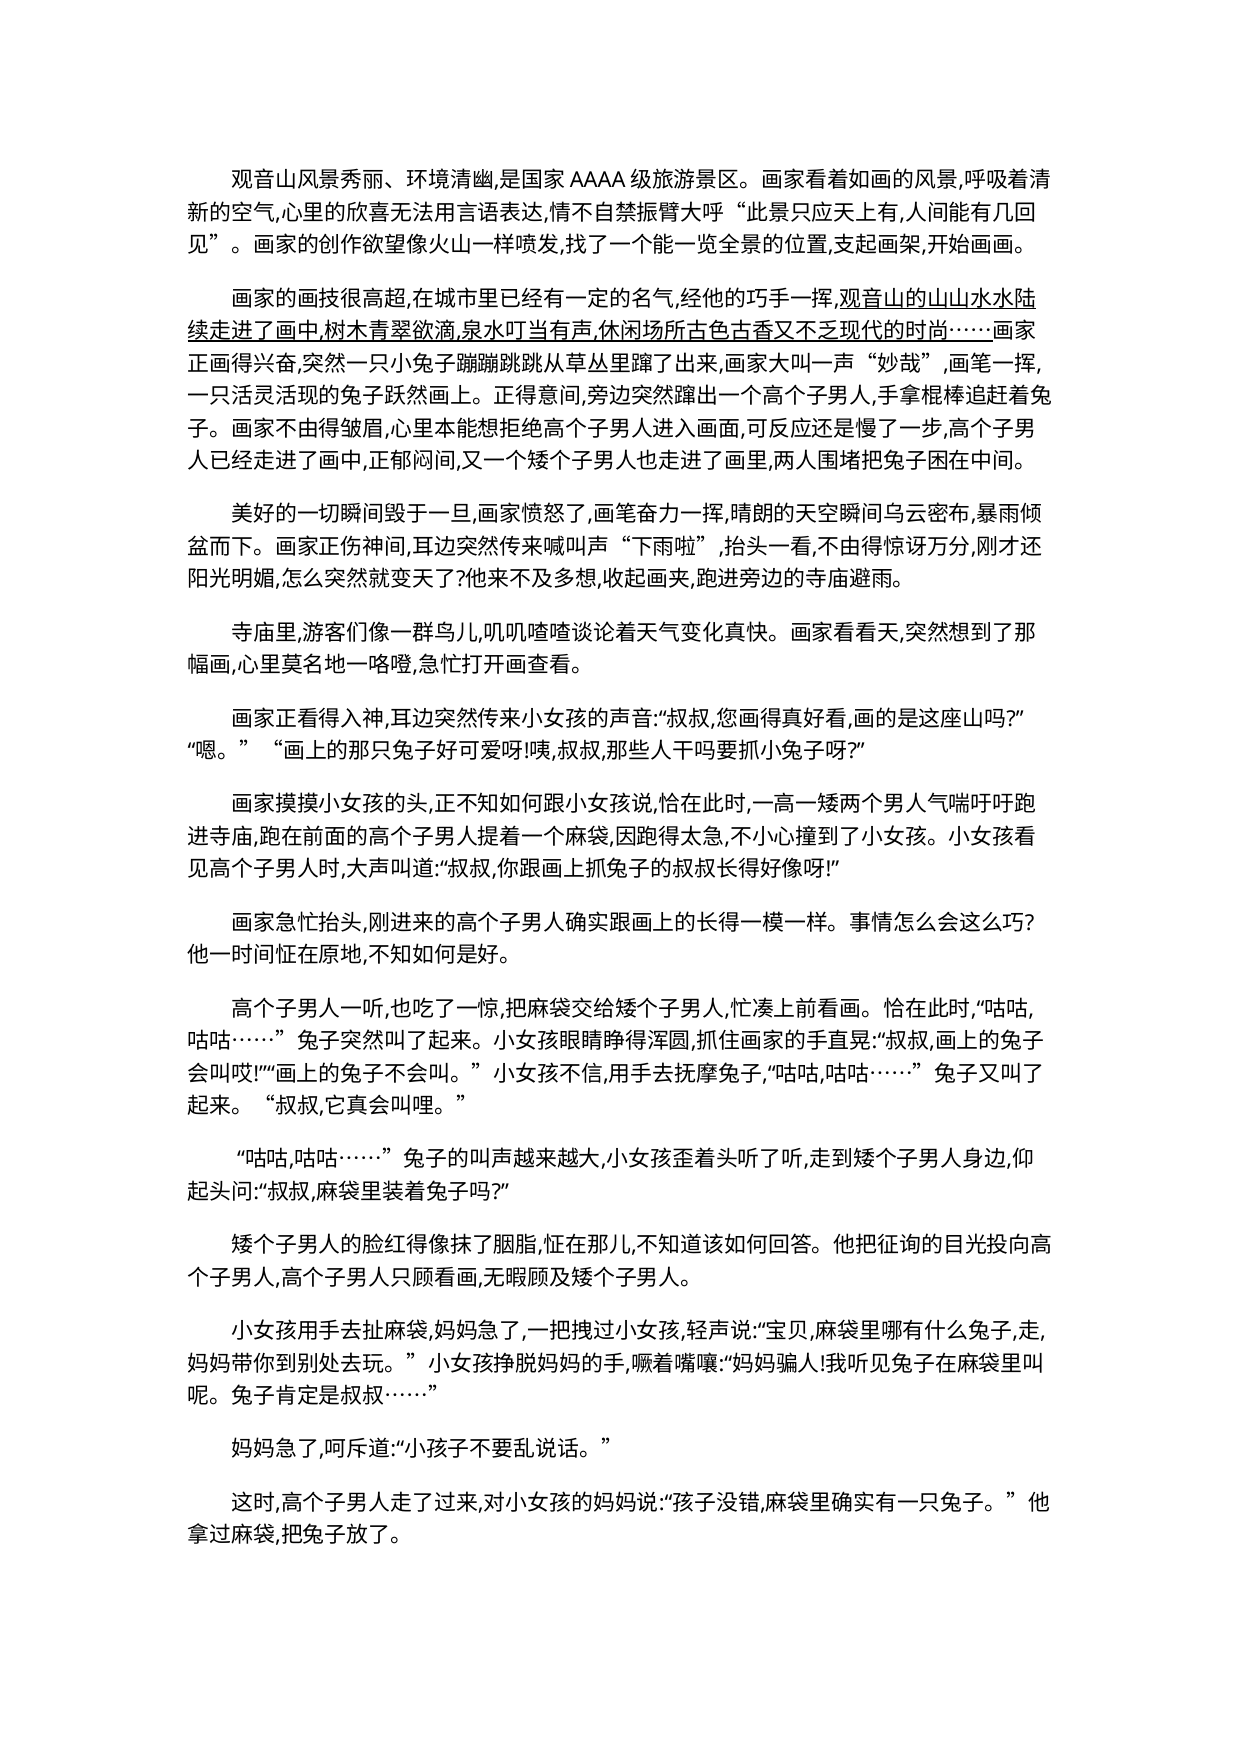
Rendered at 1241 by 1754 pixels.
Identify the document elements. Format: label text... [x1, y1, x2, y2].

text 美好的一切瞬间毁于一旦,画家愤怒了,画笔奋力一挥,晴朗的天空瞬间乌云密布,暴雨倾盆而下。画家正伤神间,耳边突然传来喊叫声“下雨啦”,抬头一看,不由得惊讶万分,刚才还阳光明媚,怎么突然就变天了?他来不及多想,收起画夹,跑进旁边的寺庙避雨。 [187, 496, 1053, 594]
text 妈妈急了,呵斥道:“小孩子不要乱说话。” [187, 1431, 1053, 1464]
text 这时,高个子男人走了过来,对小女孩的妈妈说:“孩子没错,麻袋里确实有一只兔子。”他拿过麻袋,把兔子放了。 [187, 1484, 1053, 1549]
text 画家急忙抬头,刚进来的高个子男人确实跟画上的长得一模一样。事情怎么会这么巧?他一时间怔在原地,不知如何是好。 [187, 904, 1053, 969]
text 观音山风景秀丽、环境清幽,是国家AAAA级旅游景区。画家看着如画的风景,呼吸着清新的空气,心里的欣喜无法用言语表达,情不自禁振臂大呼“此景只应天上有,人间能有几回见”。画家的创作欲望像火山一样喷发,找了一个能一览全景的位置,支起画架,开始画画。 [187, 162, 1053, 259]
text 画家摸摸小女孩的头,正不知如何跟小女孩说,恰在此时,一高一矮两个男人气喘吁吁跑进寺庙,跑在前面的高个子男人提着一个麻袋,因跑得太急,不小心撞到了小女孩。小女孩看见高个子男人时,大声叫道:“叔叔,你跟画上抓兔子的叔叔长得好像呀!” [187, 786, 1053, 884]
text 矮个子男人的脸红得像抹了胭脂,怔在那儿,不知道该如何回答。他把征询的目光投向高个子男人,高个子男人只顾看画,无暇顾及矮个子男人。 [187, 1227, 1053, 1292]
text “咕咕,咕咕……”兔子的叫声越来越大,小女孩歪着头听了听,走到矮个子男人身边,仰起头问:“叔叔,麻袋里装着兔子吗?” [187, 1141, 1053, 1206]
text 画家正看得入神,耳边突然传来小女孩的声音:“叔叔,您画得真好看,画的是这座山吗?”“嗯。”“画上的那只兔子好可爱呀!咦,叔叔,那些人干吗要抓小兔子呀?” [187, 700, 1053, 765]
text 高个子男人一听,也吃了一惊,把麻袋交给矮个子男人,忙凑上前看画。恰在此时,“咕咕,咕咕……”兔子突然叫了起来。小女孩眼睛睁得浑圆,抓住画家的手直晃:“叔叔,画上的兔子会叫哎!”“画上的兔子不会叫。”小女孩不信,用手去抚摩兔子,“咕咕,咕咕……”兔子又叫了起来。“叔叔,它真会叫哩。” [187, 990, 1053, 1120]
text 小女孩用手去扯麻袋,妈妈急了,一把拽过小女孩,轻声说:“宝贝,麻袋里哪有什么兔子,走,妈妈带你到别处去玩。”小女孩挣脱妈妈的手,噘着嘴嚷:“妈妈骗人!我听见兔子在麻袋里叫呢。兔子肯定是叔叔……” [187, 1313, 1053, 1410]
text 画家的画技很高超,在城市里已经有一定的名气,经他的巧手一挥,观音山的山山水水陆续走进了画中,树木青翠欲滴,泉水叮当有声,休闲场所古色古香又不乏现代的时尚……画家正画得兴奋,突然一只小兔子蹦蹦跳跳从草丛里蹿了出来,画家大叫一声“妙哉”,画笔一挥,一只活灵活现的兔子跃然画上。正得意间,旁边突然蹿出一个高个子男人,手拿棍棒追赶着兔子。画家不由得皱眉,心里本能想拒绝高个子男人进入画面,可反应还是慢了一步,高个子男人已经走进了画中,正郁闷间,又一个矮个子男人也走进了画里,两人围堵把兔子困在中间。 [187, 280, 1053, 475]
text 寺庙里,游客们像一群鸟儿,叽叽喳喳谈论着天气变化真快。画家看看天,突然想到了那幅画,心里莫名地一咯噔,急忙打开画查看。 [187, 614, 1053, 679]
